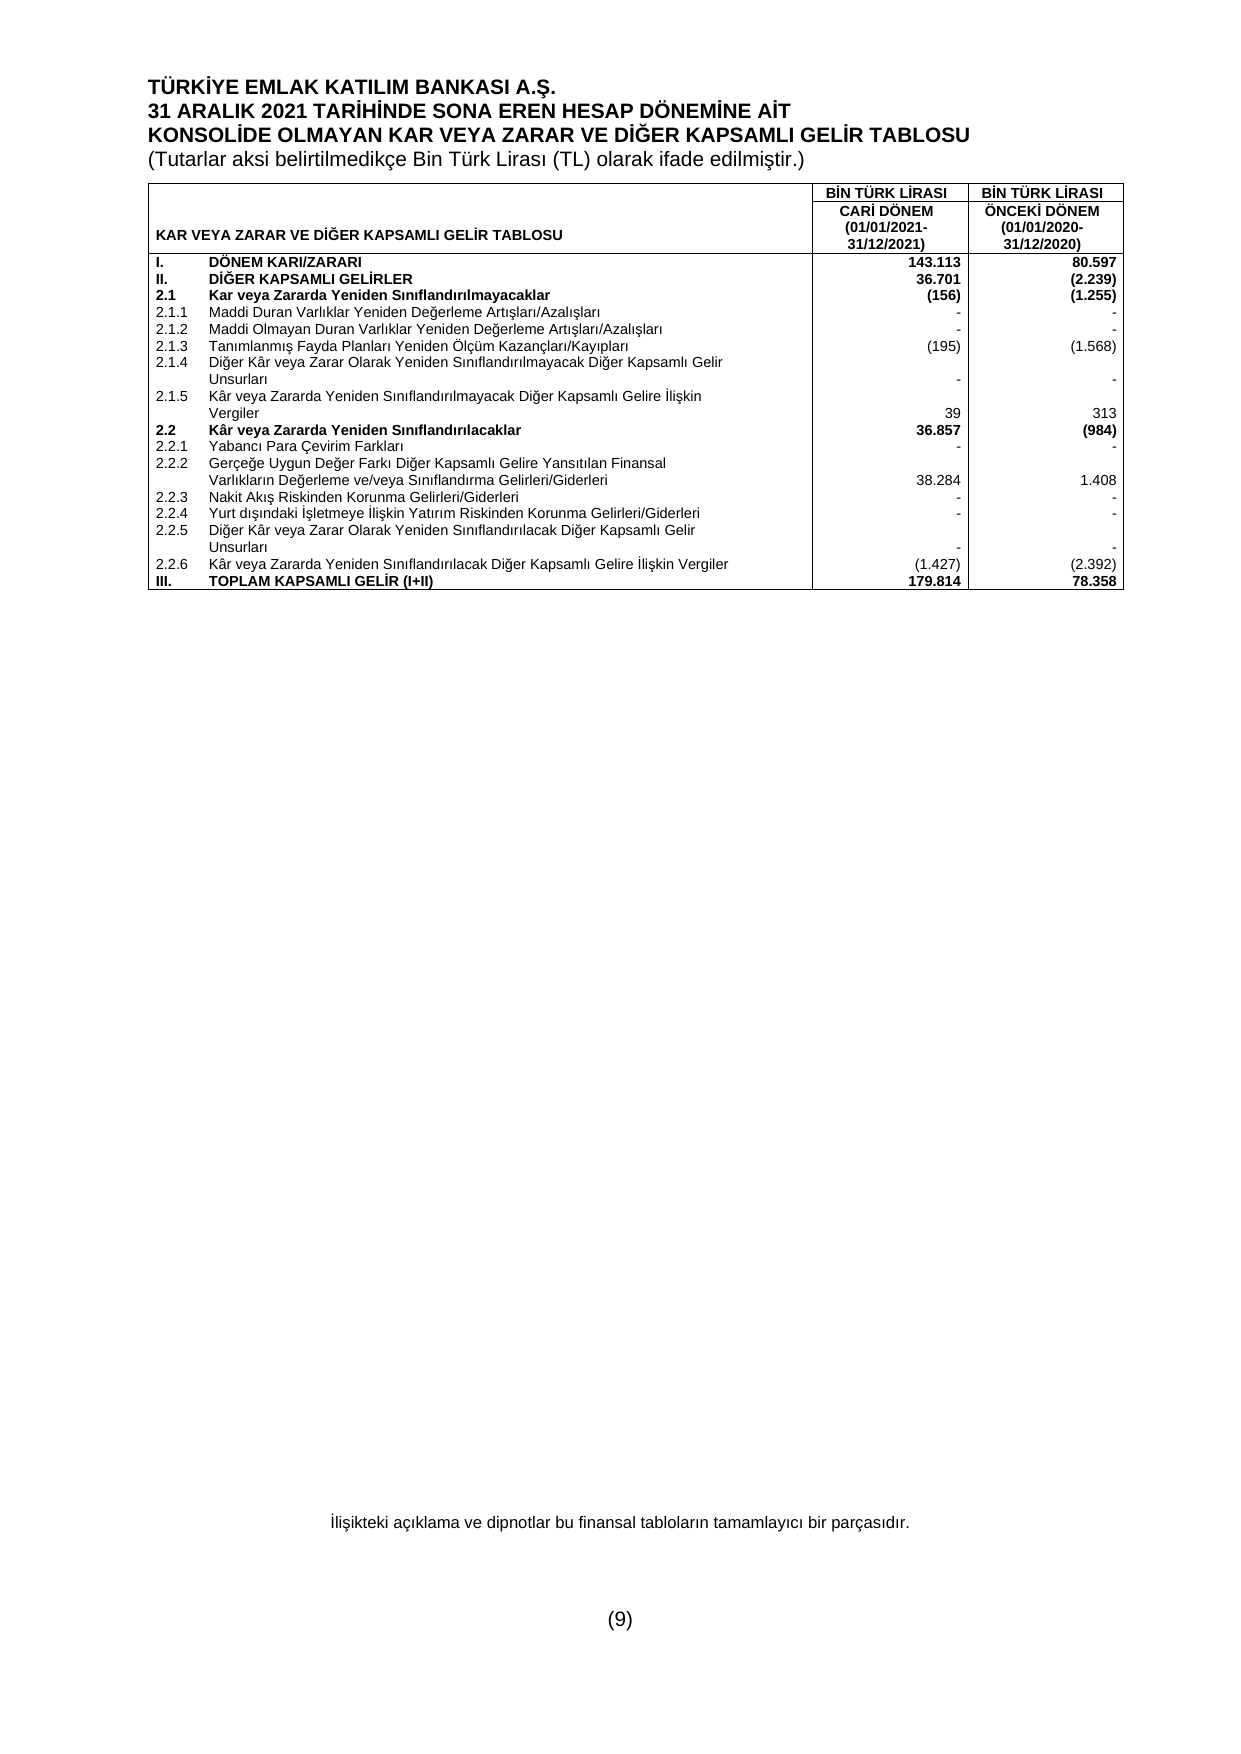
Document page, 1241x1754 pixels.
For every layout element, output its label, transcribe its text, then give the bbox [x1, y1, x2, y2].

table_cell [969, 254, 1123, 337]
text İlişikteki açıklama ve dipnotlar bu finansal tabloların tamamlayıcı bir parçasıdır. [148, 1512, 1092, 1532]
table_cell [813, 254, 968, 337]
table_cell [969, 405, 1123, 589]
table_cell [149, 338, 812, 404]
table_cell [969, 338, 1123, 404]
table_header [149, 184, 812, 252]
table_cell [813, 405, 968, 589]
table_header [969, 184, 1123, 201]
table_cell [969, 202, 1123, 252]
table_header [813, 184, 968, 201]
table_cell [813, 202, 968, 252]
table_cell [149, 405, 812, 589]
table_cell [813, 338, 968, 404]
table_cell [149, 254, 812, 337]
